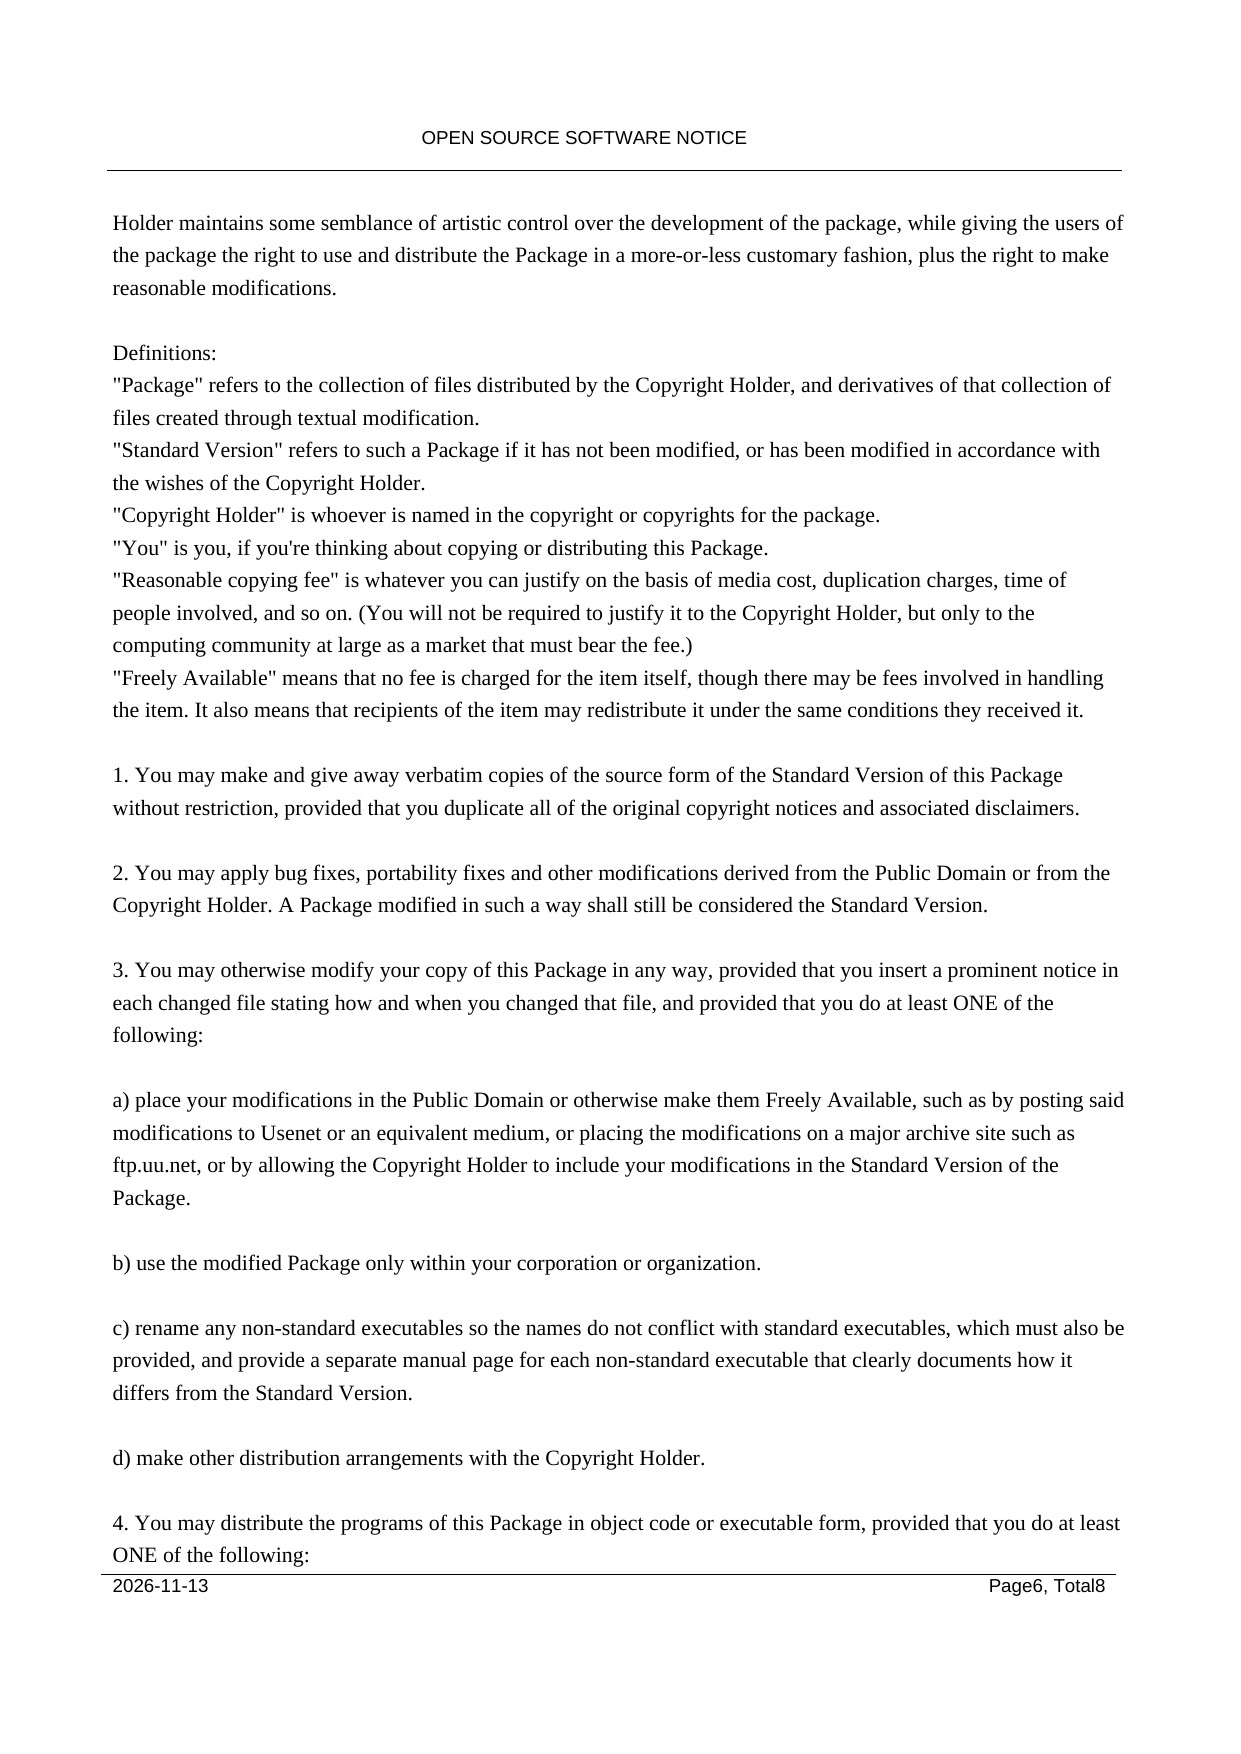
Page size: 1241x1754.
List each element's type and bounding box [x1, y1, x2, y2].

text [112, 206, 1128, 1571]
